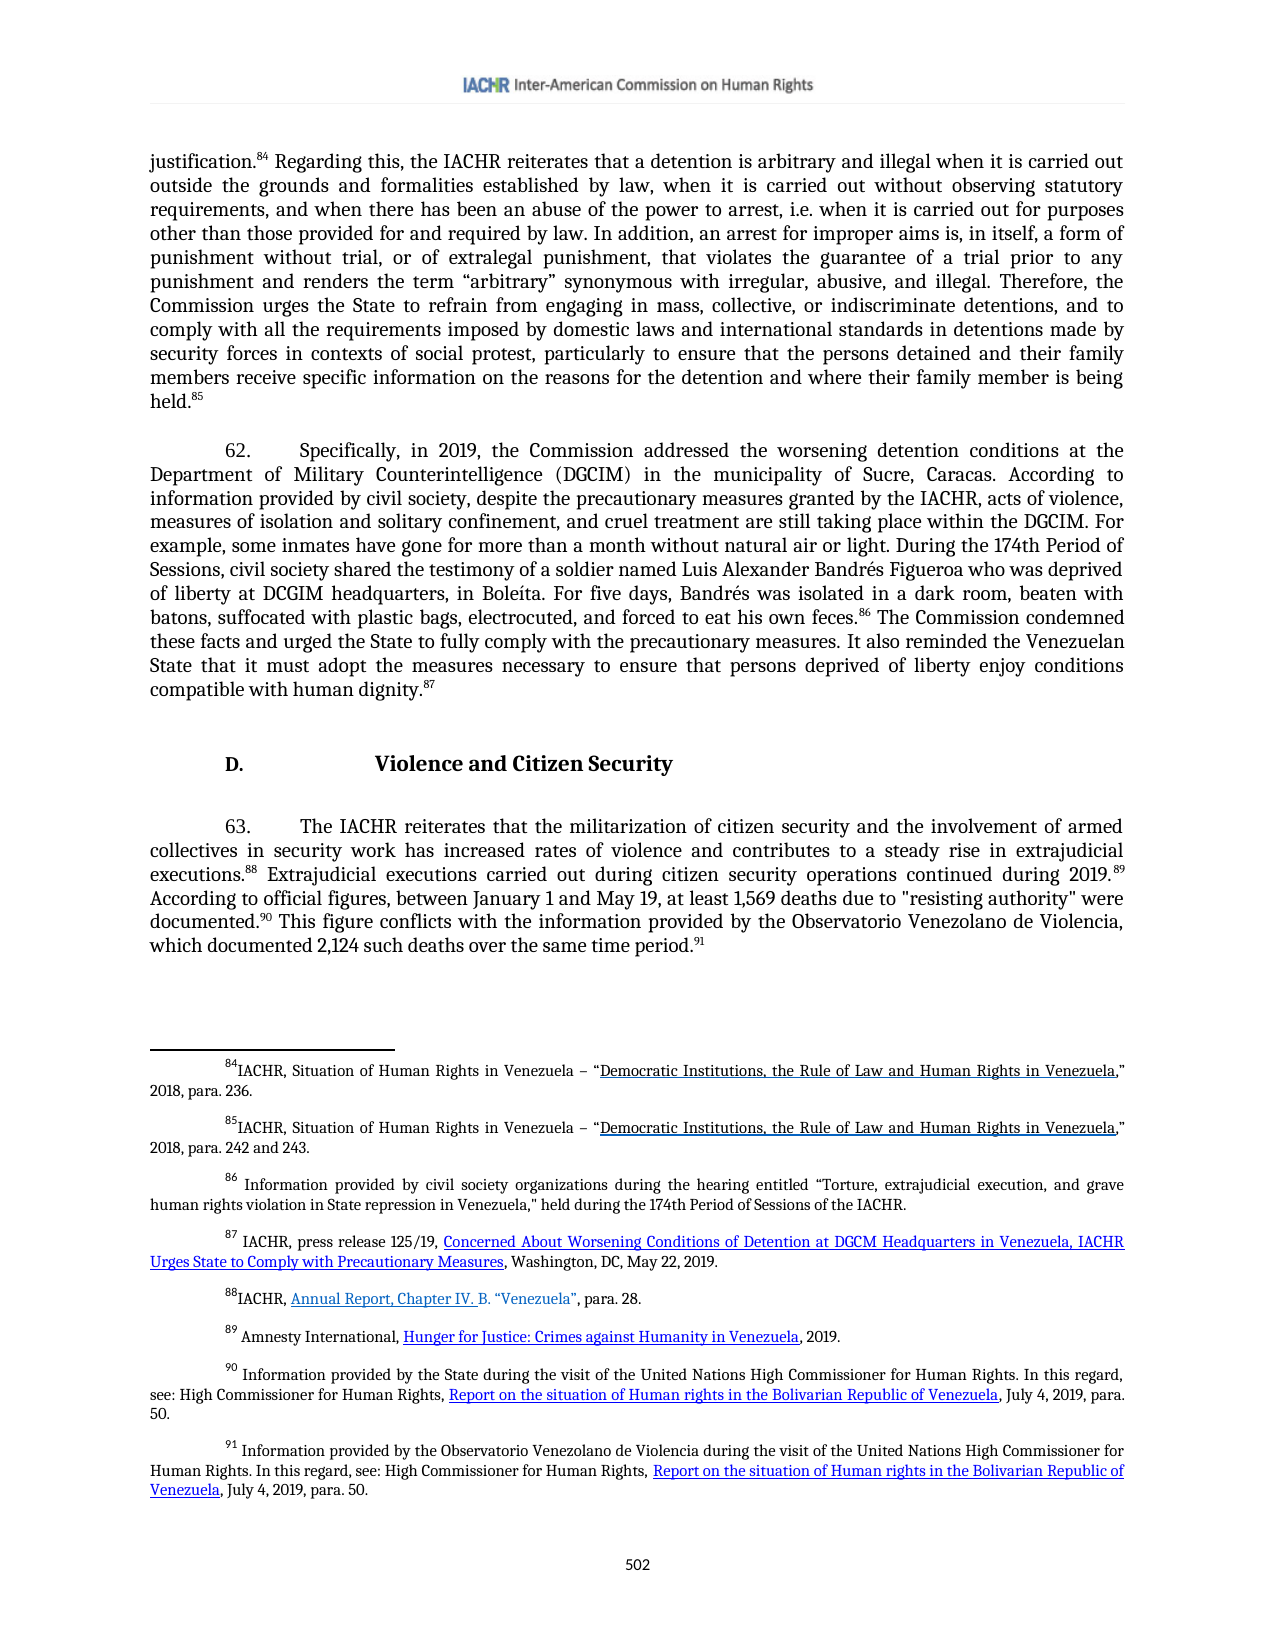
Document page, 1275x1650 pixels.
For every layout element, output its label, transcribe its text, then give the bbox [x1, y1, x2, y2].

picture [451, 75, 824, 95]
subtitle Violence and Citizen Security [150, 751, 1125, 777]
list Specifically, in 2019, the Commission addressed the worsening detention conditions at the Department of Military Counterintelligence (DGCIM) in the municipality of Sucre, Caracas. According to information provided by civil society, despite the precautionary measures granted by the IACHR, acts of violence, measures of isolation and solitary confinement, and cruel treatment are still taking place within the DGCIM. For example, some inmates have gone for more than a month without natural air or light. During the 174th Period of Sessions, civil society shared the testimony of a soldier named Luis Alexander Bandrés Figueroa who was deprived of liberty at DCGIM headquarters, in Boleíta. For five days, Bandrés was isolated in a dark room, beaten with batons, suffocated with plastic bags, electrocuted, and forced to eat his own feces. The Commission condemned these facts and urged the State to fully comply with the precautionary measures. It also reminded the Venezuelan State that it must adopt the measures necessary to ensure that persons deprived of liberty enjoy conditions compatible with human dignity. [150, 437, 1125, 702]
list The IACHR has already spoken out about the existence of arrests without any judicial warrant by the SEBIN, the prosecution of activists for military offenses, and the imposition of pretrial detention without justification. Regarding this, the IACHR reiterates that a detention is arbitrary and illegal when it is carried out outside the grounds and formalities established by law, when it is carried out without observing statutory requirements, and when there has been an abuse of the power to arrest, i.e. when it is carried out for purposes other than those provided for and required by law. In addition, an arrest for improper aims is, in itself, a form of punishment without trial, or of extralegal punishment, that violates the guarantee of a trial prior to any punishment and renders the term “arbitrary” synonymous with irregular, abusive, and illegal. Therefore, the Commission urges the State to refrain from engaging in mass, collective, or indiscriminate detentions, and to comply with all the requirements imposed by domestic laws and international standards in detentions made by security forces in contexts of social protest, particularly to ensure that the persons detained and their family members receive specific information on the reasons for the detention and where their family member is being held. [150, 150, 1125, 413]
list The IACHR reiterates that the militarization of citizen security and the involvement of armed collectives in security work has increased rates of violence and contributes to a steady rise in extrajudicial executions. Extrajudicial executions carried out during citizen security operations continued during 2019. According to official figures, between January 1 and May 19, at least 1,569 deaths due to "resisting authority" were documented. This figure conflicts with the information provided by the Observatorio Venezolano de Violencia, which documented 2,124 such deaths over the same time period. [150, 813, 1125, 958]
